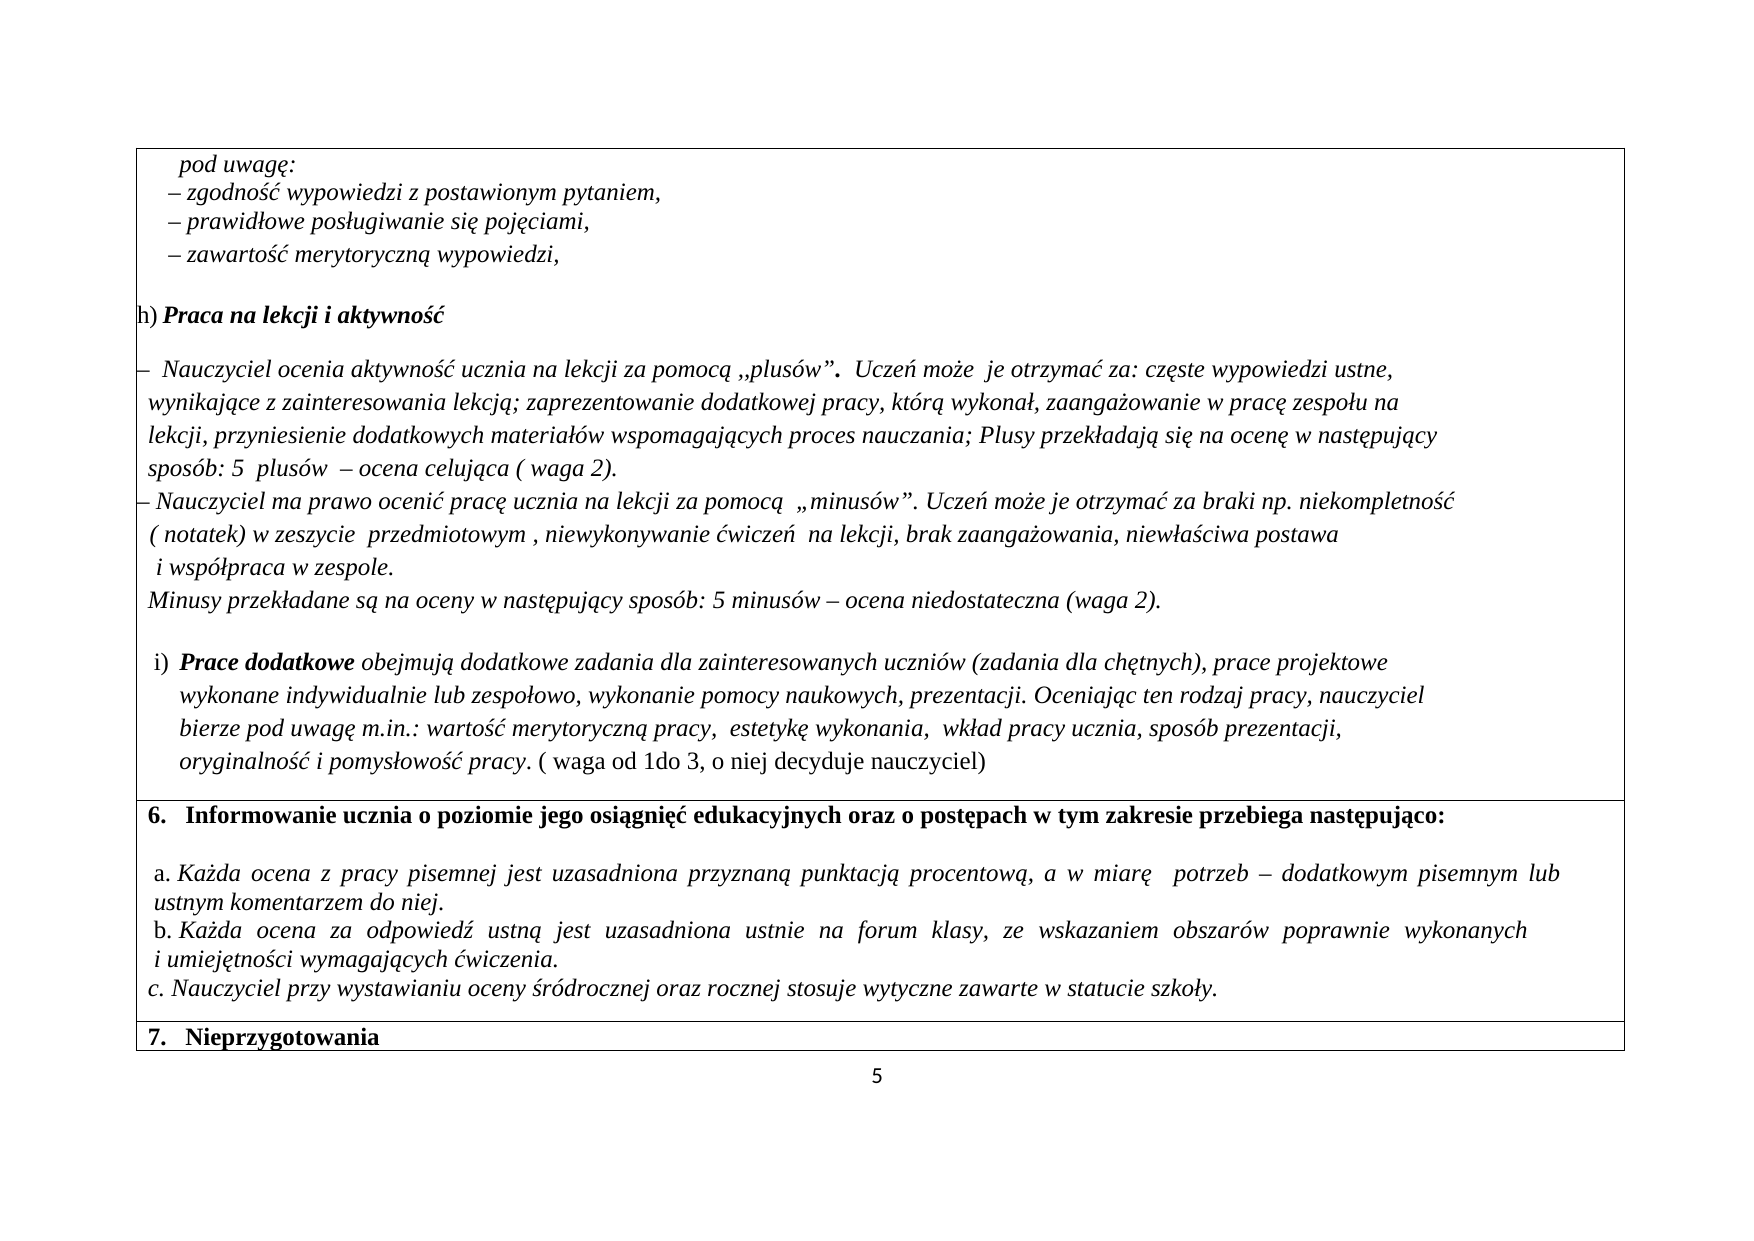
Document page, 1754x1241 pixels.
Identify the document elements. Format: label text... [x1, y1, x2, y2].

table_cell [137, 149, 1624, 799]
table_cell Informowanie ucznia o poziomie jego osiągnięć edukacyjnych oraz o postępach w tym zakresie przebiega następująco: Każda ocena z pracy pisemnej jest uzasadniona przyznaną punktacją procentową, a w miarę potrzeb – dodatkowym pisemnym lub ustnym komentarzem do niej. Każda ocena za odpowiedź ustną jest uzasadniona ustnie na forum klasy, ze wskazaniem obszarów poprawnie wykonanych i umiejętności wymagających ćwiczenia. c. Nauczyciel przy wystawianiu oceny śródrocznej oraz rocznej stosuje wytyczne zawarte w statucie szkoły. [137, 801, 1624, 1021]
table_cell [137, 1022, 1624, 1050]
